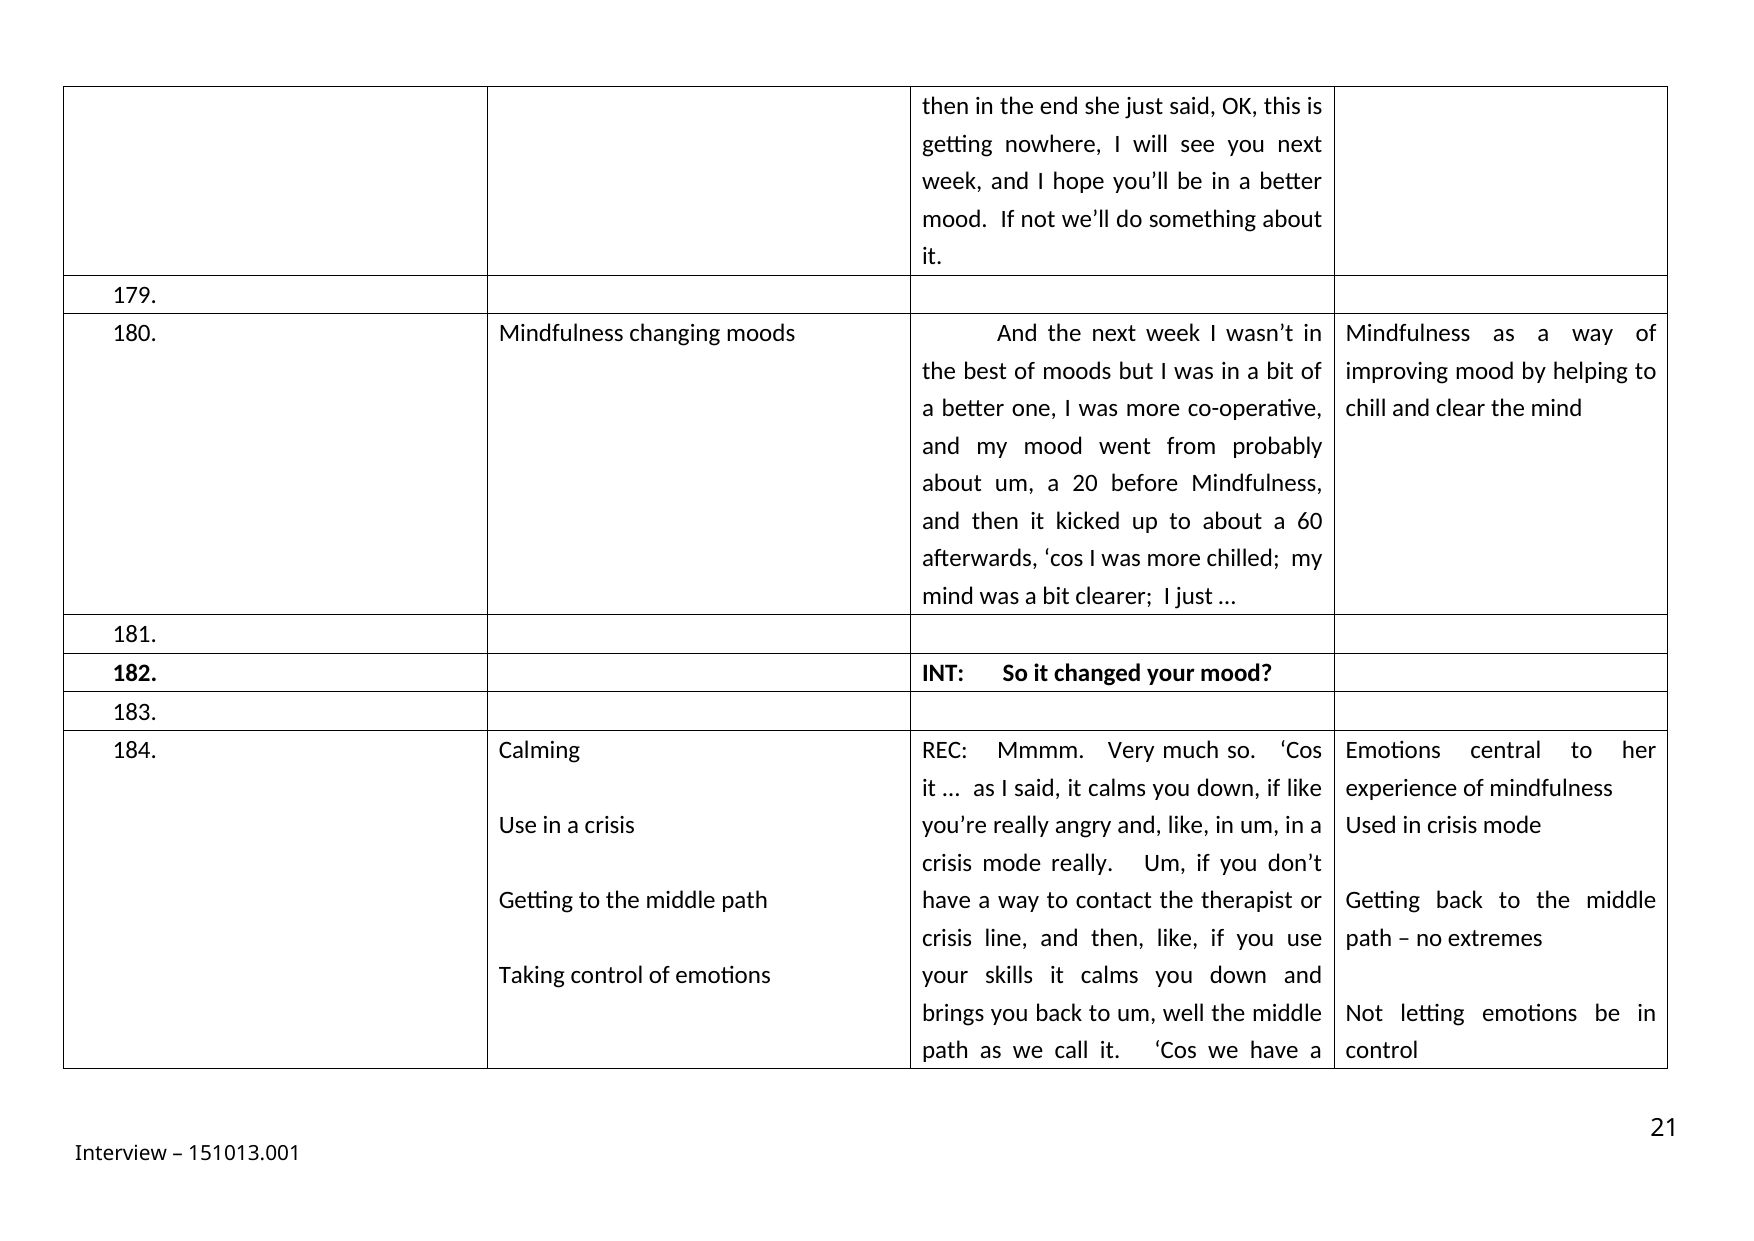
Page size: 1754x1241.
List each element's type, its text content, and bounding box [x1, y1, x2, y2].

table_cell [488, 87, 910, 274]
table_cell [64, 276, 487, 313]
table_cell [488, 615, 910, 653]
table_cell [911, 615, 1334, 653]
table_cell INT: So it changed your mood? [911, 654, 1334, 691]
table_cell And the next week I wasn’t in the best of moods but I was in a bit of a better one, I was more co-operative, and my mood went from probably about um, a 20 before Mindfulness, and then it kicked up to about a 60 afterwards, ‘cos I was more chilled; my mind was a bit clearer; I just … [911, 314, 1334, 614]
table_cell [488, 692, 910, 730]
table_cell [64, 731, 487, 1068]
table_cell [911, 692, 1334, 730]
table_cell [911, 87, 1334, 274]
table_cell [488, 731, 910, 1068]
table_cell [64, 314, 487, 614]
table_cell [1335, 654, 1667, 691]
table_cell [1335, 87, 1667, 274]
table_cell [488, 654, 910, 691]
table_cell [64, 654, 487, 691]
table_cell [1335, 615, 1667, 653]
table_cell [64, 692, 487, 730]
table_cell [1335, 692, 1667, 730]
table_cell [488, 276, 910, 313]
table_cell [64, 615, 487, 653]
table_cell [1335, 276, 1667, 313]
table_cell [911, 731, 1334, 1068]
table_cell [911, 276, 1334, 313]
table_cell [64, 87, 487, 274]
table_cell Mindfulness changing moods [488, 314, 910, 614]
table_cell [1335, 731, 1667, 1068]
table_cell Mindfulness as a way of improving mood by helping to chill and clear the mind [1335, 314, 1667, 614]
